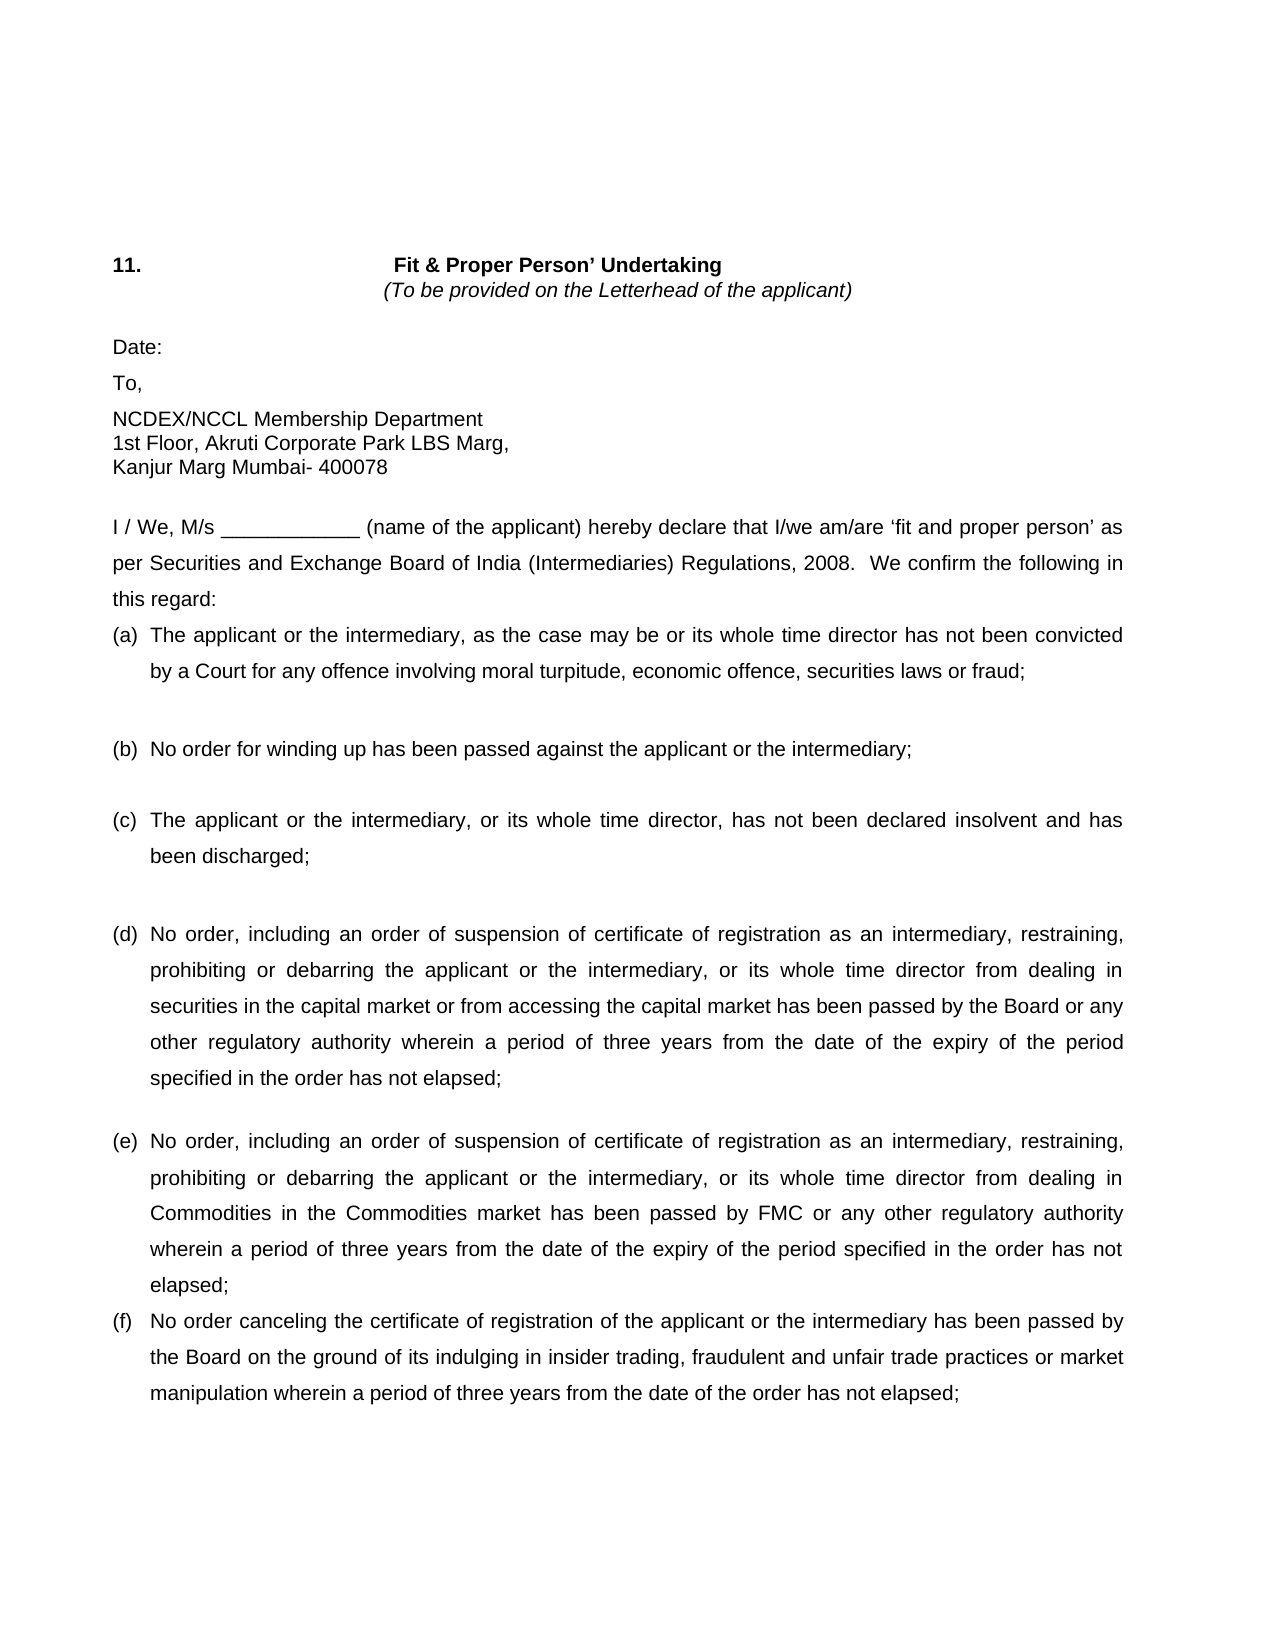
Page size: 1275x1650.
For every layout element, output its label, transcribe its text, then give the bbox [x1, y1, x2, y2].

list The applicant or the intermediary, or its whole time director, has not been declared insolvent and has been discharged; [112, 808, 1125, 868]
list No order canceling the certificate of registration of the applicant or the intermediary has been passed by the Board on the ground of its indulging in insider trading, fraudulent and unfair trade practices or market manipulation wherein a period of three years from the date of the order has not elapsed; [112, 1309, 1125, 1405]
list No order, including an order of suspension of certificate of registration as an intermediary, restraining, prohibiting or debarring the applicant or the intermediary, or its whole time director from dealing in Commodities in the Commodities market has been passed by FMC or any other regulatory authority wherein a period of three years from the date of the expiry of the period specified in the order has not elapsed; [112, 1129, 1125, 1297]
list The applicant or the intermediary, as the case may be or its whole time director has not been convicted by a Court for any offence involving moral turpitude, economic offence, securities laws or fraud; [112, 623, 1125, 682]
text I / We, M/s ____________ (name of the applicant) hereby declare that I/we am/are ‘fit and proper person’ as per Securities and Exchange Board of India (Intermediaries) Regulations, 2008. We confirm the following in this regard: [112, 515, 1125, 611]
list Fit & Proper Person’ Undertaking [112, 252, 1019, 276]
list No order for winding up has been passed against the applicant or the intermediary; [112, 736, 1125, 760]
text (To be provided on the Letterhead of the applicant) [112, 278, 1125, 302]
text NCDEX/NCCL Membership Department [112, 407, 1125, 431]
text Date: [112, 335, 1125, 359]
list No order, including an order of suspension of certificate of registration as an intermediary, restraining, prohibiting or debarring the applicant or the intermediary, or its whole time director from dealing in securities in the capital market or from accessing the capital market has been passed by the Board or any other regulatory authority wherein a period of three years from the date of the expiry of the period specified in the order has not elapsed; [112, 922, 1125, 1090]
text To, [112, 371, 1125, 395]
text Kanjur Marg Mumbai- 400078 [112, 455, 1125, 479]
text 1st Floor, Akruti Corporate Park LBS Marg, [112, 431, 1125, 455]
